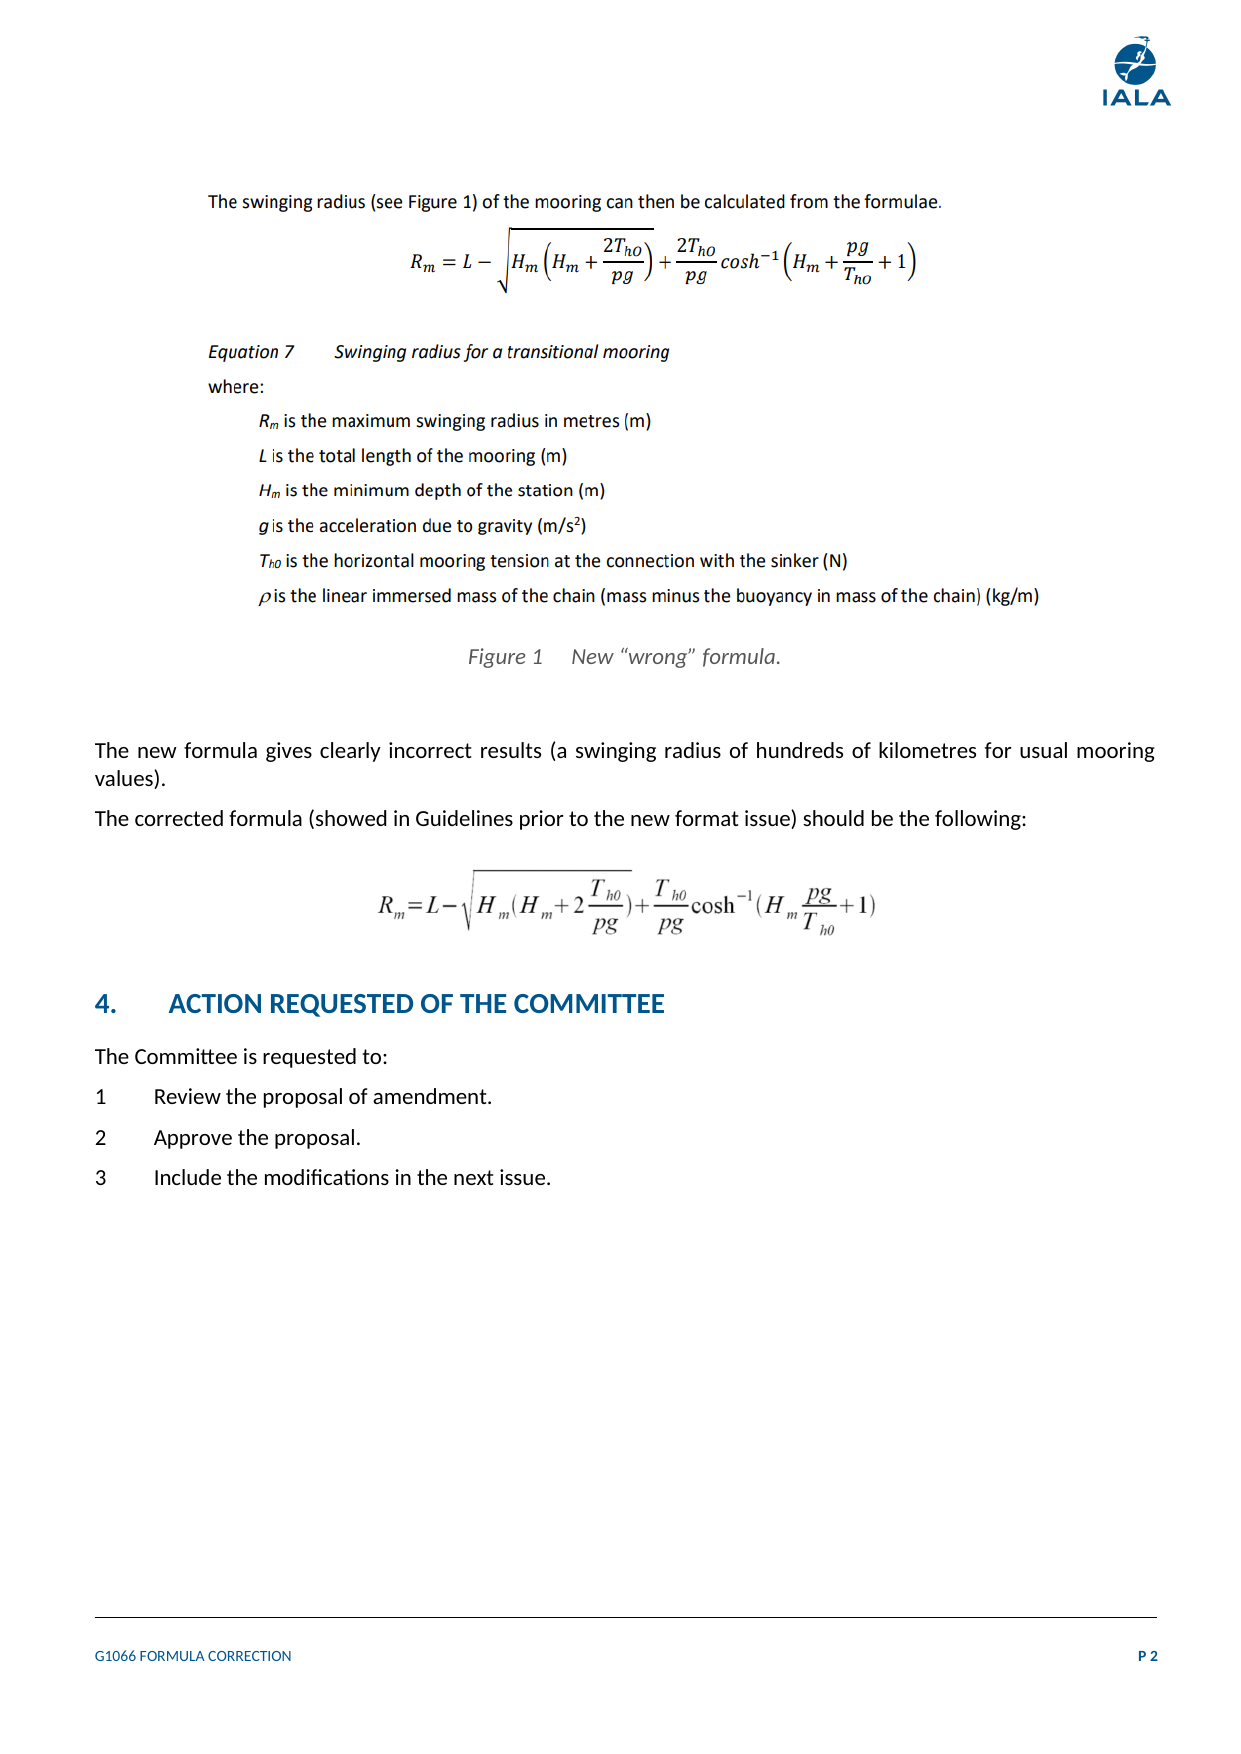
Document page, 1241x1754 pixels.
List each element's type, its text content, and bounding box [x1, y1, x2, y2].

subtitle Action requested of the Committee [94, 985, 1157, 1021]
list Review the proposal of amendment. [94, 1082, 1157, 1110]
picture [195, 180, 1057, 618]
list Include the modifications in the next issue. [94, 1163, 1157, 1191]
text The new formula gives clearly incorrect results (a swinging radius of hundreds of kilometres for usual mooring values). [94, 736, 1157, 792]
picture [1087, 28, 1183, 121]
text New “wrong” formula. [94, 642, 1157, 670]
picture [343, 845, 909, 961]
list Approve the proposal. [94, 1123, 1157, 1151]
text The corrected formula (showed in Guidelines prior to the new format issue) should be the following: [94, 804, 1157, 832]
text The Committee is requested to: [94, 1042, 1157, 1070]
